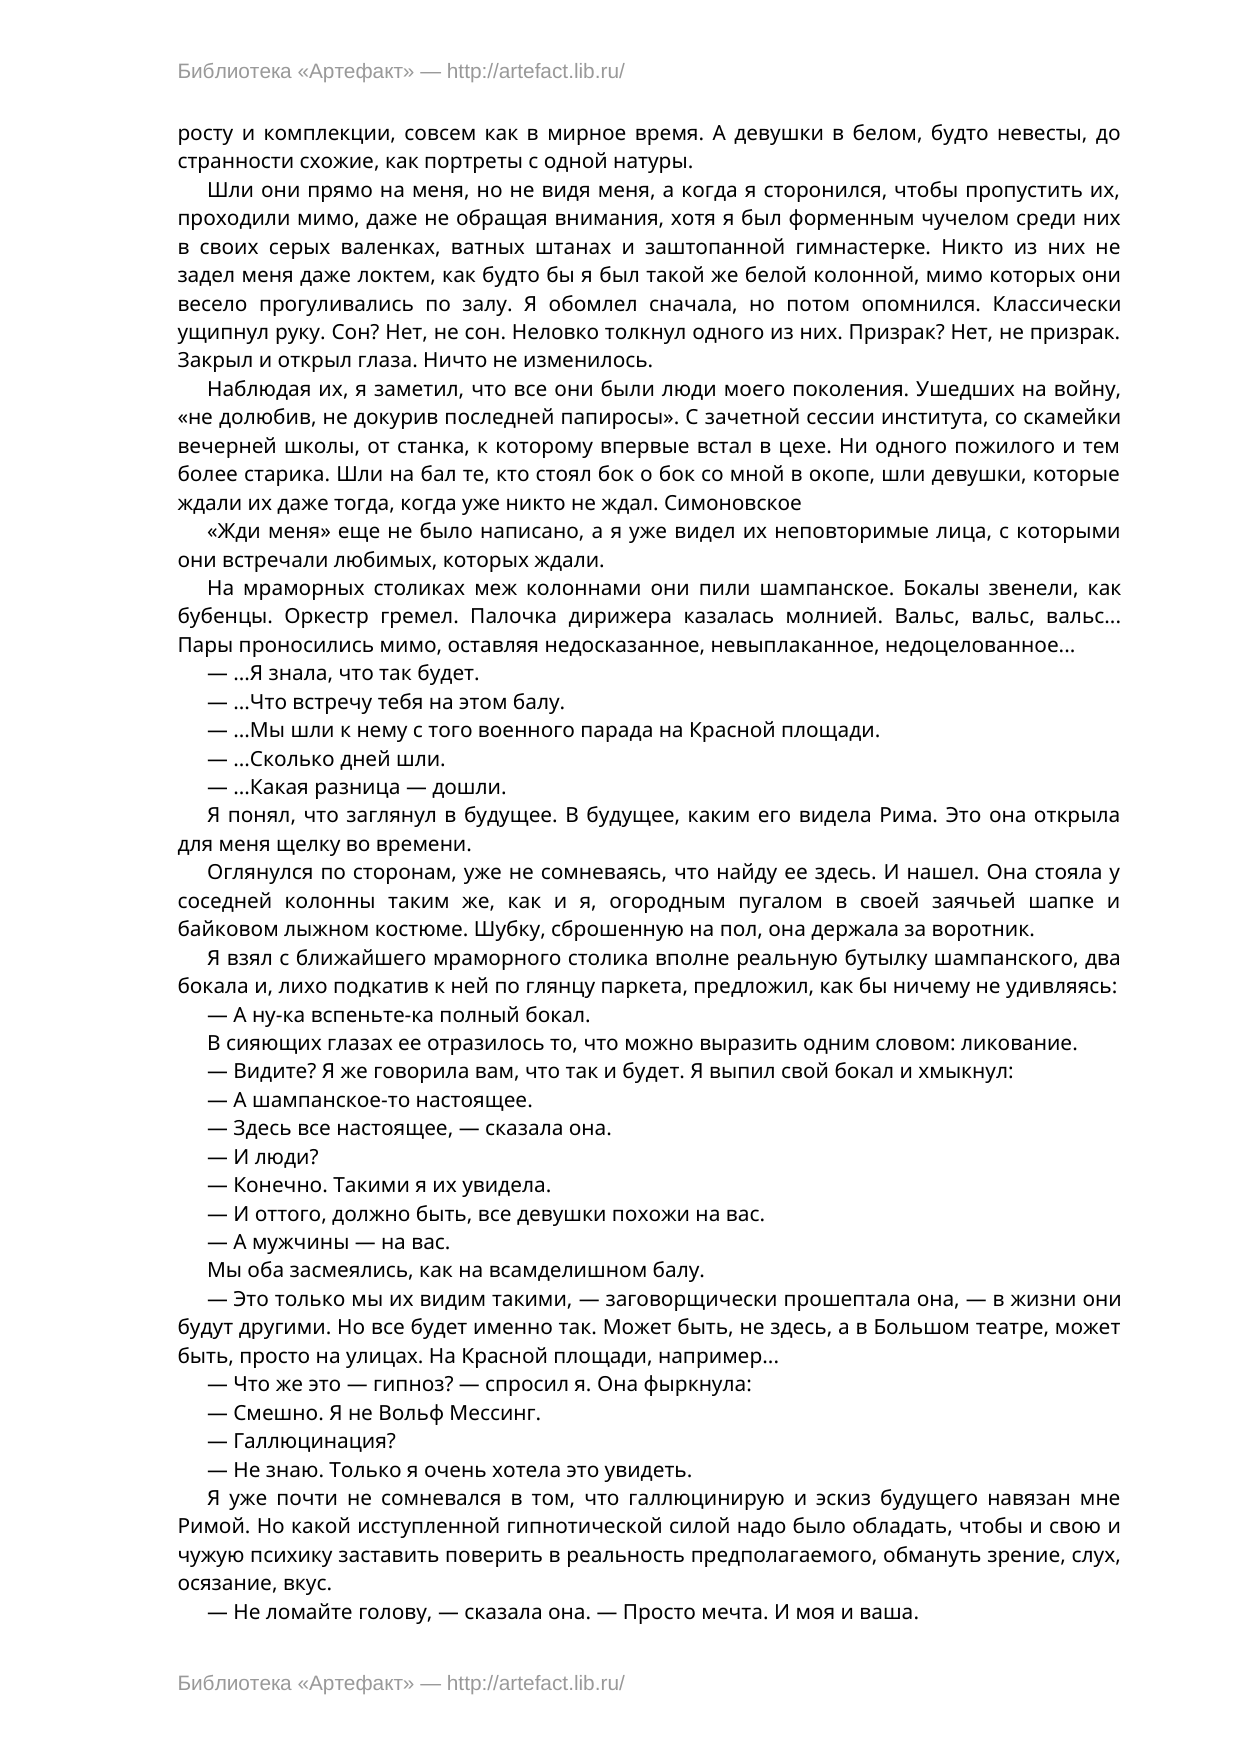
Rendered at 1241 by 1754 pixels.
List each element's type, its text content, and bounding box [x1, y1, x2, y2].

text Я понял, что заглянул в будущее. В будущее, каким его видела Рима. Это она открыла для меня щелку во времени. [177, 801, 1122, 857]
text — Это только мы их видим такими, — заговорщически прошептала она, — в жизни они будут другими. Но все будет именно так. Может быть, не здесь, а в Большом театре, может быть, просто на улицах. На Красной площади, например... [177, 1284, 1122, 1369]
text В сияющих глазах ее отразилось то, что можно выразить одним словом: ликование. [177, 1028, 1122, 1057]
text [177, 118, 1122, 175]
text — ...Мы шли к нему с того военного парада на Красной площади. [177, 715, 1122, 744]
text — ...Какая разница — дошли. [177, 772, 1122, 801]
text На мраморных столиках меж колоннами они пили шампанское. Бокалы звенели, как бубенцы. Оркестр гремел. Палочка дирижера казалась молнией. Вальс, вальс, вальс... Пары проносились мимо, оставляя недосказанное, невыплаканное, недоцелованное... [177, 573, 1122, 658]
text — Здесь все настоящее, — сказала она. [177, 1113, 1122, 1142]
text — А шампанское-то настоящее. [177, 1085, 1122, 1113]
text — А мужчины — на вас. [177, 1227, 1122, 1256]
text — И люди? [177, 1142, 1122, 1170]
text — ...Я знала, что так будет. [177, 658, 1122, 687]
text Наблюдая их, я заметил, что все они были люди моего поколения. Ушедших на войну, «не долюбив, не докурив последней папиросы». С зачетной сессии института, со скамейки вечерней школы, от станка, к которому впервые встал в цехе. Ни одного пожилого и тем более старика. Шли на бал те, кто стоял бок о бок со мной в окопе, шли девушки, которые ждали их даже тогда, когда уже никто не ждал. Симоновское [177, 374, 1122, 516]
text — Видите? Я же говорила вам, что так и будет. Я выпил свой бокал и хмыкнул: [177, 1057, 1122, 1085]
text — ...Что встречу тебя на этом балу. [177, 687, 1122, 715]
text — Конечно. Такими я их увидела. [177, 1170, 1122, 1199]
text Я уже почти не сомневался в том, что галлюцинирую и эскиз будущего навязан мне Римой. Но какой исступленной гипнотической силой надо было обладать, чтобы и свою и чужую психику заставить поверить в реальность предполагаемого, обмануть зрение, слух, осязание, вкус. [177, 1483, 1122, 1597]
text Оглянулся по сторонам, уже не сомневаясь, что найду ее здесь. И нашел. Она стояла у соседней колонны таким же, как и я, огородным пугалом в своей заячьей шапке и байковом лыжном костюме. Шубку, сброшенную на пол, она держала за воротник. [177, 857, 1122, 943]
text — И оттого, должно быть, все девушки похожи на вас. [177, 1199, 1122, 1227]
text «Жди меня» еще не было написано, а я уже видел их неповторимые лица, с которыми они встречали любимых, которых ждали. [177, 516, 1122, 573]
text — Галлюцинация? [177, 1426, 1122, 1455]
text Я взял с ближайшего мраморного столика вполне реальную бутылку шампанского, два бокала и, лихо подкатив к ней по глянцу паркета, предложил, как бы ничему не удивляясь: [177, 943, 1122, 1000]
text — Что же это — гипноз? — спросил я. Она фыркнула: [177, 1369, 1122, 1398]
text — Не ломайте голову, — сказала она. — Просто мечта. И моя и ваша. [177, 1597, 1122, 1625]
text Мы оба засмеялись, как на всамделишном балу. [177, 1256, 1122, 1284]
text — А ну-ка вспеньте-ка полный бокал. [177, 1000, 1122, 1028]
text — Смешно. Я не Вольф Мессинг. [177, 1398, 1122, 1426]
text — ...Сколько дней шли. [177, 744, 1122, 772]
text — Не знаю. Только я очень хотела это увидеть. [177, 1455, 1122, 1483]
text Шли они прямо на меня, но не видя меня, а когда я сторонился, чтобы пропустить их, проходили мимо, даже не обращая внимания, хотя я был форменным чучелом среди них в своих серых валенках, ватных штанах и заштопанной гимнастерке. Никто из них не задел меня даже локтем, как будто бы я был такой же белой колонной, мимо которых они весело прогуливались по залу. Я обомлел сначала, но потом опомнился. Классически ущипнул руку. Сон? Нет, не сон. Неловко толкнул одного из них. Призрак? Нет, не призрак. Закрыл и открыл глаза. Ничто не изменилось. [177, 175, 1122, 374]
